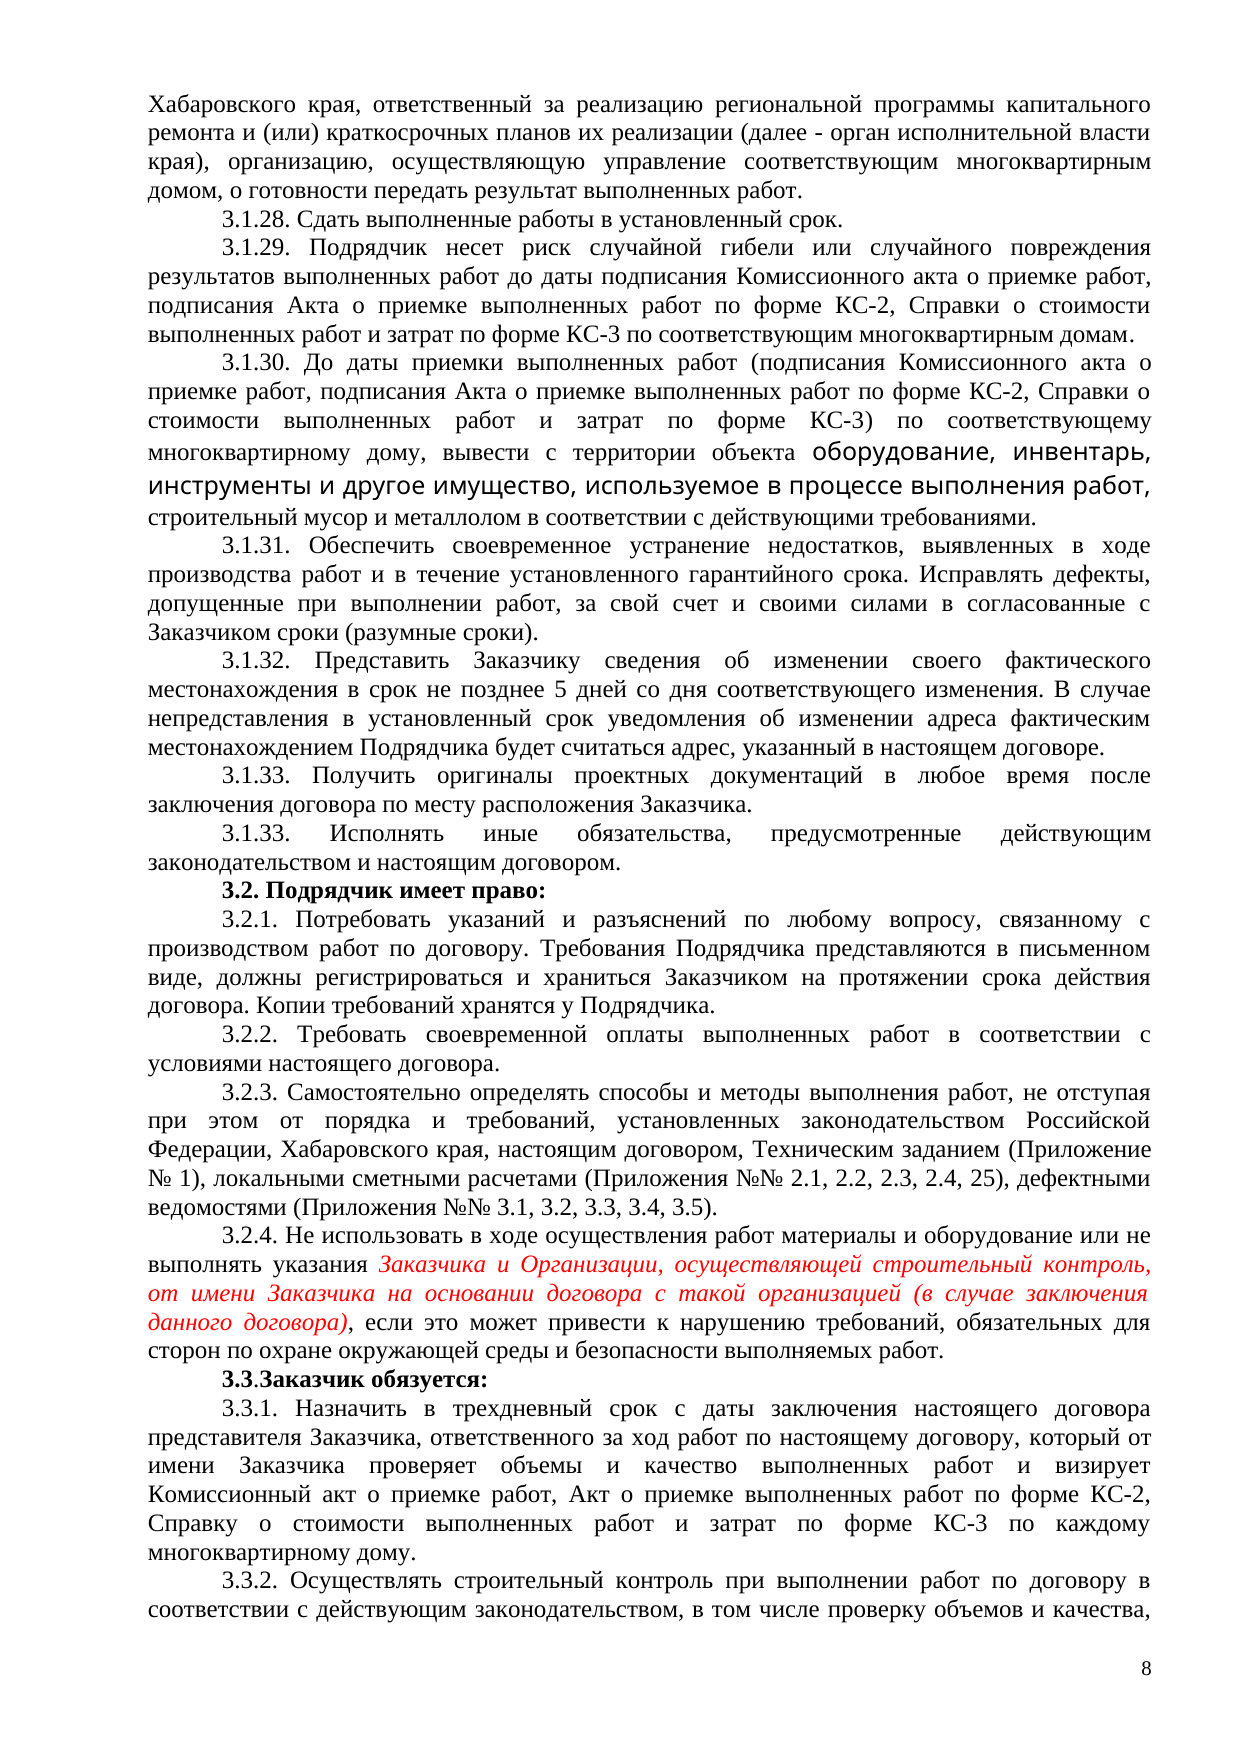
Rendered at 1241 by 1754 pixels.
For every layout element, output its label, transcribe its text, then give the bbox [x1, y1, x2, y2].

text 3.1.29. Подрядчик несет риск случайной гибели или случайного повреждения результатов выполненных работ до даты подписания Комиссионного акта о приемке работ, подписания Акта о приемке выполненных работ по форме КС-2, Справки о стоимости выполненных работ и затрат по форме КС-3 по соответствующим многоквартирным домам. [148, 232, 1152, 347]
text 3.1.28. Сдать выполненные работы в установленный срок. [148, 204, 1152, 232]
text 3.3.1. Назначить в трехдневный срок с даты заключения настоящего договора представителя Заказчика, ответственного за ход работ по настоящему договору, который от имени Заказчика проверяет объемы и качество выполненных работ и визирует Комиссионный акт о приемке работ, Акт о приемке выполненных работ по форме КС-2, Справку о стоимости выполненных работ и затрат по форме КС-3 по каждому многоквартирному дому. [148, 1393, 1152, 1566]
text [148, 89, 1152, 204]
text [148, 1566, 1152, 1623]
text 3.1.32. Представить Заказчику сведения об изменении своего фактического местонахождения в срок не позднее 5 дней со дня соответствующего изменения. В случае непредставления в установленный срок уведомления об изменении адреса фактическим местонахождением Подрядчика будет считаться адрес, указанный в настоящем договоре. [148, 646, 1152, 761]
text 3.3.Заказчик обязуется: [148, 1364, 1152, 1393]
text 3.1.31. Обеспечить своевременное устранение недостатков, выявленных в ходе производства работ и в течение установленного гарантийного срока. Исправлять дефекты, допущенные при выполнении работ, за свой счет и своими силами в согласованные с Заказчиком сроки (разумные сроки). [148, 531, 1152, 646]
text 3.2.1. Потребовать указаний и разъяснений по любому вопросу, связанному с производством работ по договору. Требования Подрядчика представляются в письменном виде, должны регистрироваться и храниться Заказчиком на протяжении срока действия договора. Копии требований хранятся у Подрядчика. [148, 904, 1152, 1019]
text 3.2.4. Не использовать в ходе осуществления работ материалы и оборудование или не выполнять указания Заказчика и Организации, осуществляющей строительный контроль, от имени Заказчика на основании договора с такой организацией (в случае заключения данного договора), если это может привести к нарушению требований, обязательных для сторон по охране окружающей среды и безопасности выполняемых работ. [148, 1221, 1152, 1364]
text 3.1.33. Исполнять иные обязательства, предусмотренные действующим законодательством и настоящим договором. [148, 818, 1152, 876]
text 3.2.2. Требовать своевременной оплаты выполненных работ в соответствии с условиями настоящего договора. [148, 1019, 1152, 1077]
text 3.2. Подрядчик имеет право: [148, 876, 1152, 904]
text 3.2.3. Самостоятельно определять способы и методы выполнения работ, не отступая при этом от порядка и требований, установленных законодательством Российской Федерации, Хабаровского края, настоящим договором, Техническим заданием (Приложение № 1), локальными сметными расчетами (Приложения №№ 2.1, 2.2, 2.3, 2.4, 25), дефектными ведомостями (Приложения №№ 3.1, 3.2, 3.3, 3.4, 3.5). [148, 1077, 1152, 1221]
text 3.1.33. Получить оригиналы проектных документаций в любое время после заключения договора по месту расположения Заказчика. [148, 761, 1152, 818]
text 3.1.30. До даты приемки выполненных работ (подписания Комиссионного акта о приемке работ, подписания Акта о приемке выполненных работ по форме КС-2, Справки о стоимости выполненных работ и затрат по форме КС-3) по соответствующему многоквартирному дому, вывести с территории объекта оборудование, инвентарь, инструменты и другое имущество, используемое в процессе выполнения работ, строительный мусор и металлолом в соответствии с действующими требованиями. [148, 347, 1152, 531]
